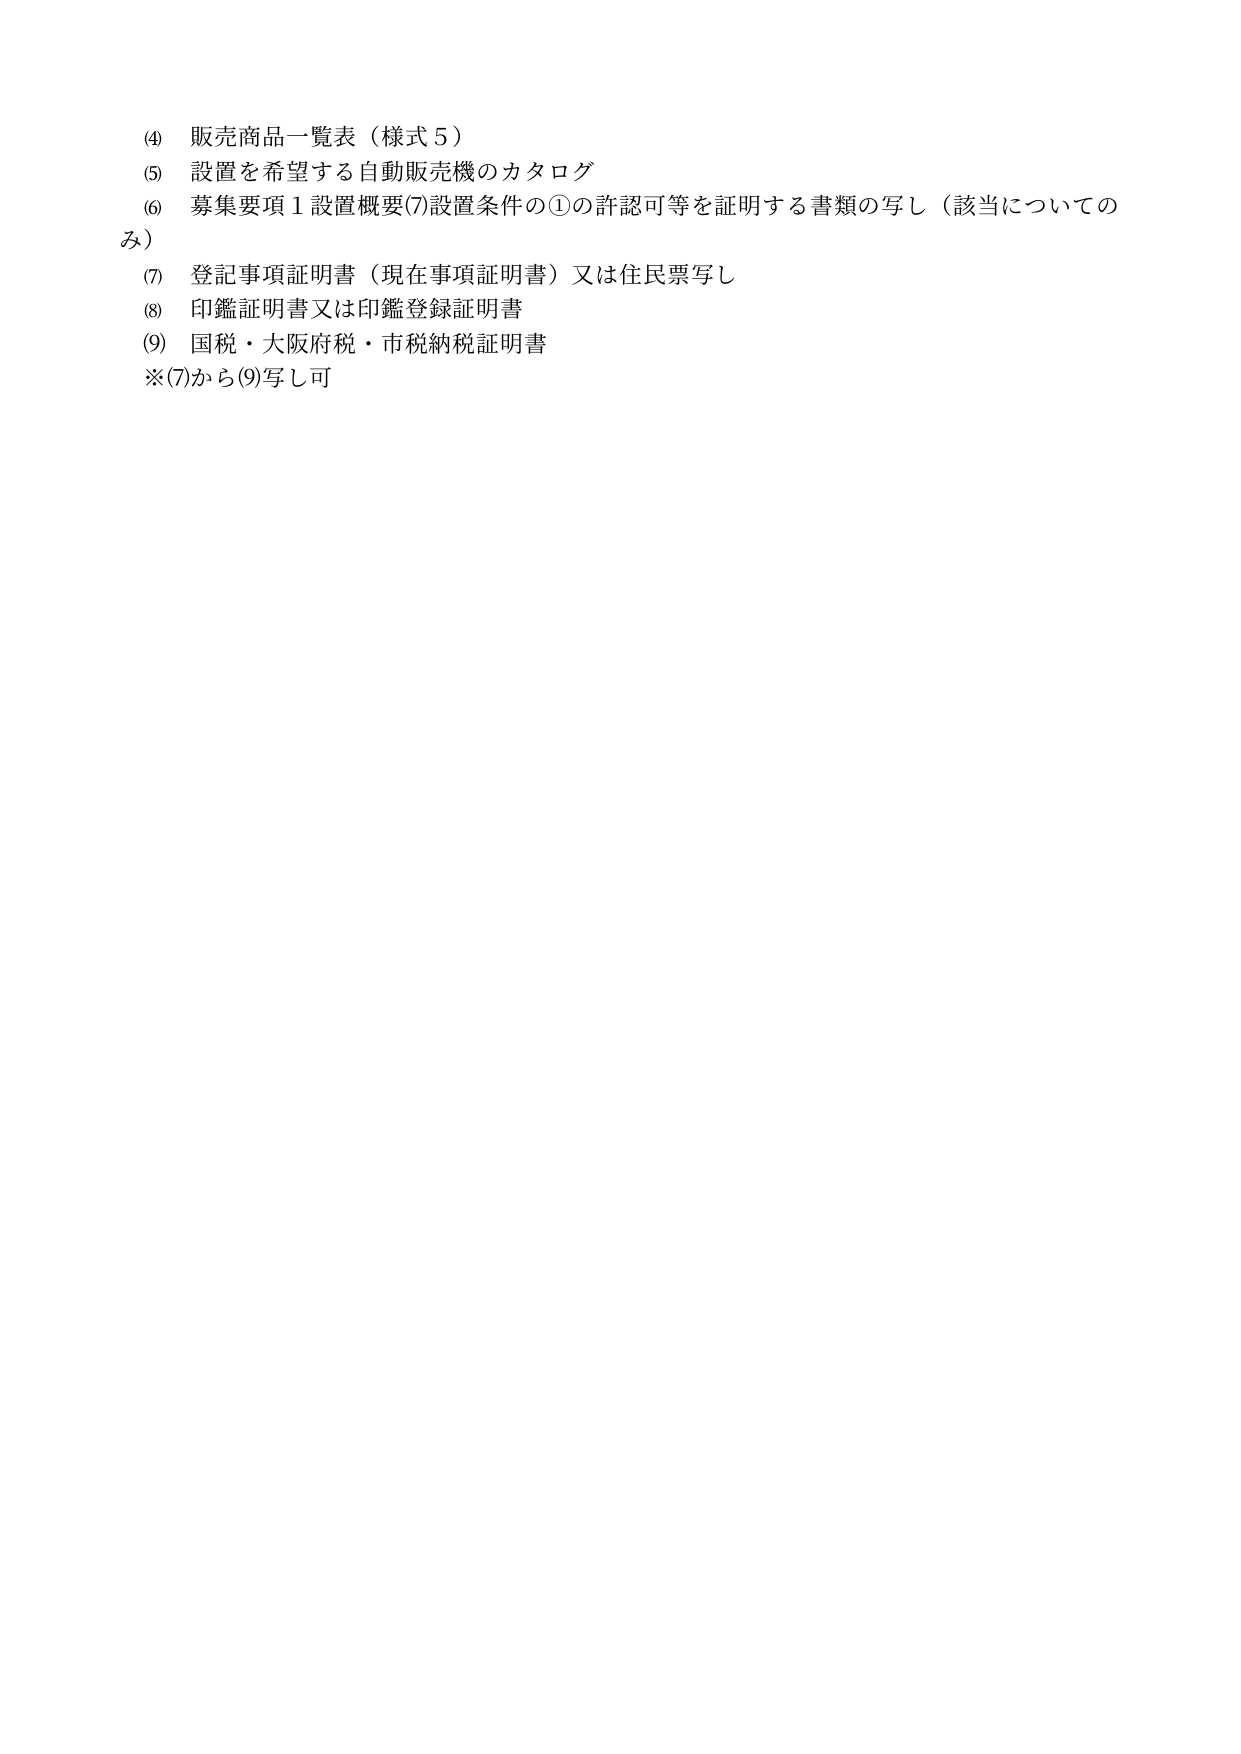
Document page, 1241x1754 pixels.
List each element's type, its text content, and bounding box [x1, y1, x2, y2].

text ⑻ 印鑑証明書又は印鑑登録証明書 [119, 291, 1121, 325]
text ⑷ 販売商品一覧表（様式５） [119, 118, 1121, 153]
text ⑹ 募集要項１設置概要⑺設置条件の①の許認可等を証明する書類の写し（該当についてのみ） [119, 187, 1121, 256]
text ⑼ 国税・大阪府税・市税納税証明書 [119, 325, 1121, 360]
text ※⑺から⑼写し可 [119, 360, 1121, 394]
text ⑸ 設置を希望する自動販売機のカタログ [119, 153, 1121, 187]
text ⑺ 登記事項証明書（現在事項証明書）又は住民票写し [119, 256, 1121, 291]
